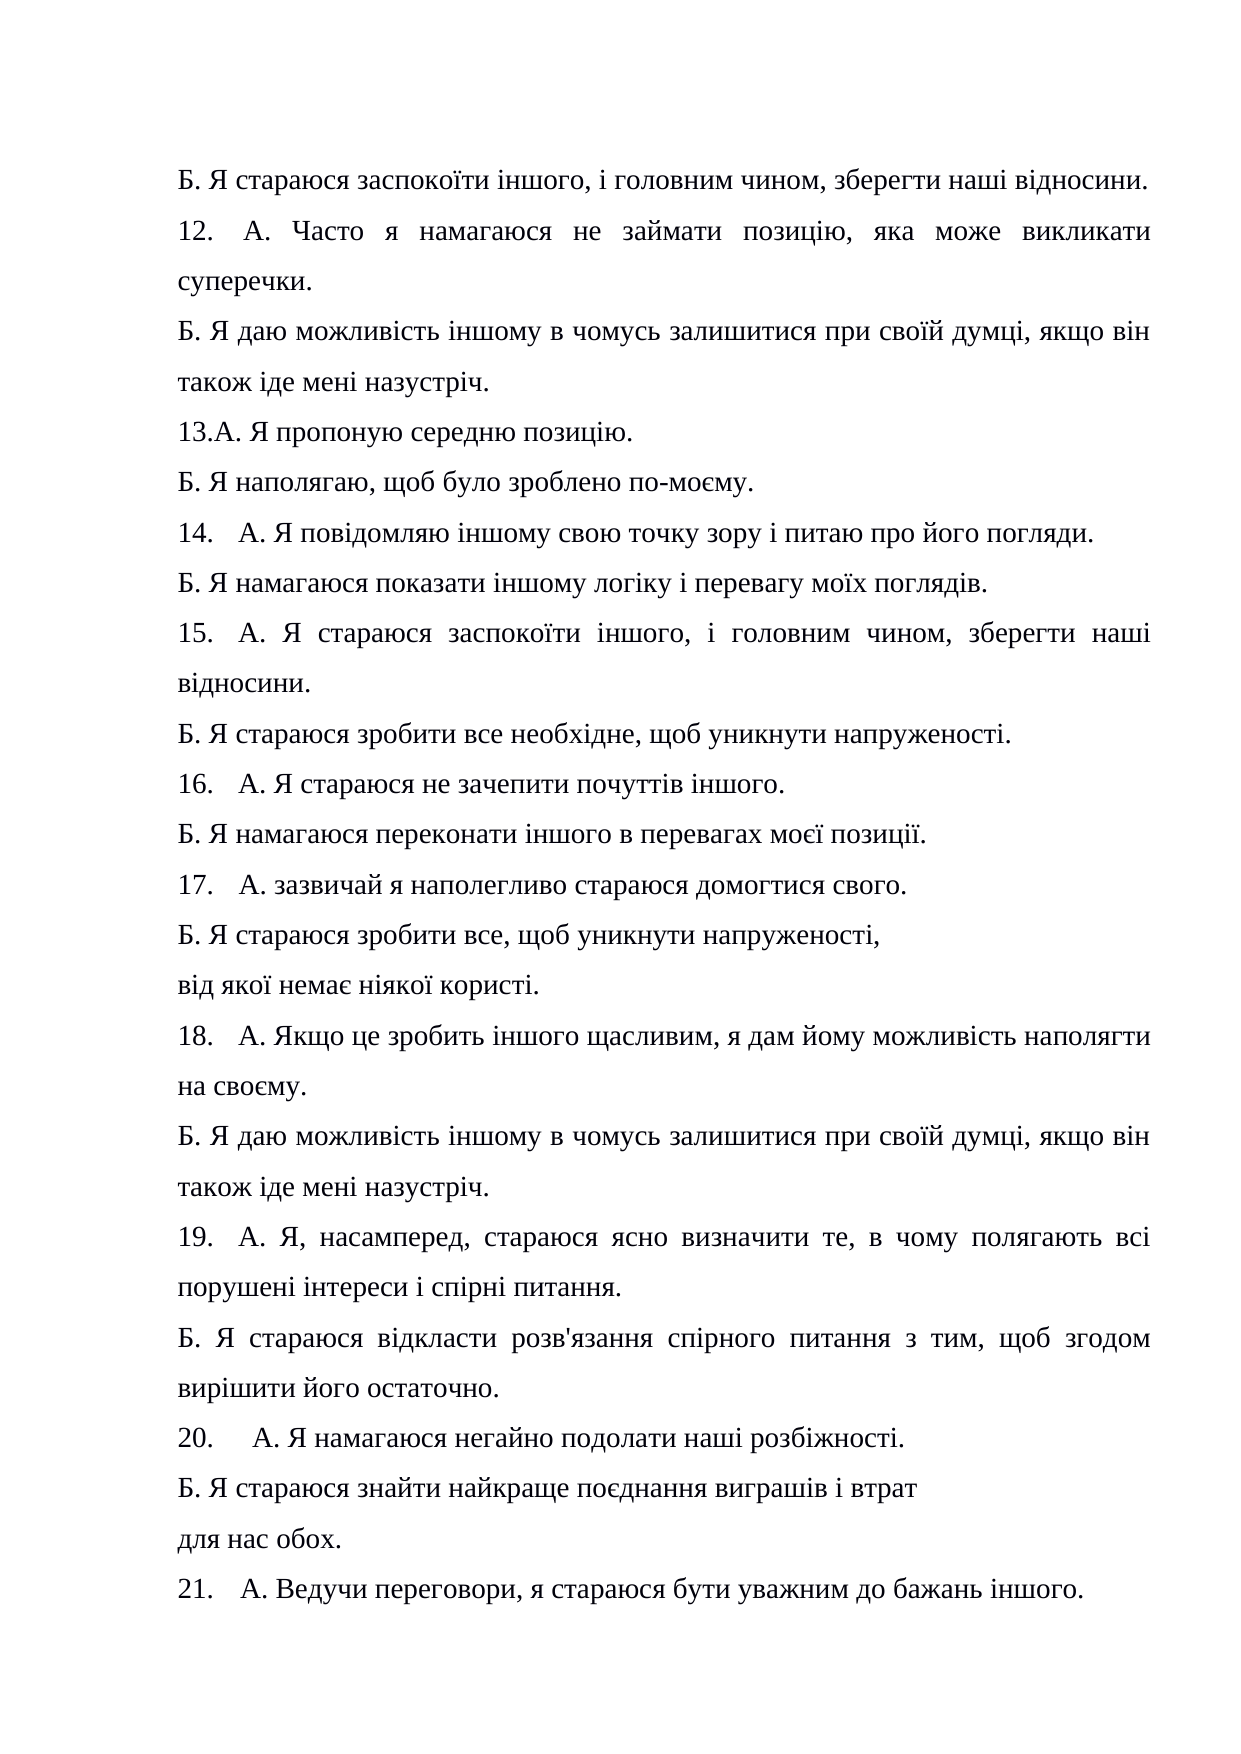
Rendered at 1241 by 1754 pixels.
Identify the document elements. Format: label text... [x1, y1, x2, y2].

text для нас обох. [177, 1521, 1152, 1554]
text Б. Я стараюся зробити все, щоб уникнути напруженості, [177, 917, 1152, 951]
text Б. Я намагаюся показати іншому логіку і перевагу моїх поглядів. [177, 565, 1152, 598]
text 18. А. Якщо це зробить іншого щасливим, я дам йому можливість наполягти на своєму. [177, 1018, 1152, 1102]
text 13.А. Я пропоную середню позицію. [177, 414, 1152, 448]
text Б. Я стараюся заспокоїти іншого, і головним чином, зберегти наші відносини. [177, 162, 1152, 196]
text 16. А. Я стараюся не зачепити почуттів іншого. [177, 766, 1152, 800]
text Б. Я наполягаю, щоб було зроблено по-моєму. [177, 464, 1152, 498]
text Б. Я стараюся знайти найкраще поєднання виграшів і втрат [177, 1471, 1152, 1504]
text Б. Я даю можливість іншому в чомусь залишитися при своїй думці, якщо він також іде мені назустріч. [177, 1118, 1152, 1202]
text 14. А. Я повідомляю іншому свою точку зору і питаю про його погляди. [177, 515, 1152, 548]
text 12. А. Часто я намагаюся не займати позицію, яка може викликати суперечки. [177, 213, 1152, 297]
text Б. Я намагаюся переконати іншого в перевагах моєї позиції. [177, 817, 1152, 850]
text 15. А. Я стараюся заспокоїти іншого, і головним чином, зберегти наші відносини. [177, 615, 1152, 699]
text 19. А. Я, насамперед, стараюся ясно визначити те, в чому полягають всі порушені інтереси і спірні питання. [177, 1219, 1152, 1303]
text від якої немає ніякої користі. [177, 967, 1152, 1001]
text 20. А. Я намагаюся негайно подолати наші розбіжності. [177, 1420, 1152, 1454]
text Б. Я даю можливість іншому в чомусь залишитися при своїй думці, якщо він також іде мені назустріч. [177, 313, 1152, 397]
text 21. А. Ведучи переговори, я стараюся бути уважним до бажань іншого. [177, 1571, 1152, 1605]
text Б. Я стараюся зробити все необхідне, щоб уникнути напруженості. [177, 716, 1152, 749]
text 17. А. зазвичай я наполегливо стараюся домогтися свого. [177, 867, 1152, 900]
text Б. Я стараюся відкласти розв'язання спірного питання з тим, щоб згодом вирішити його остаточно. [177, 1320, 1152, 1403]
